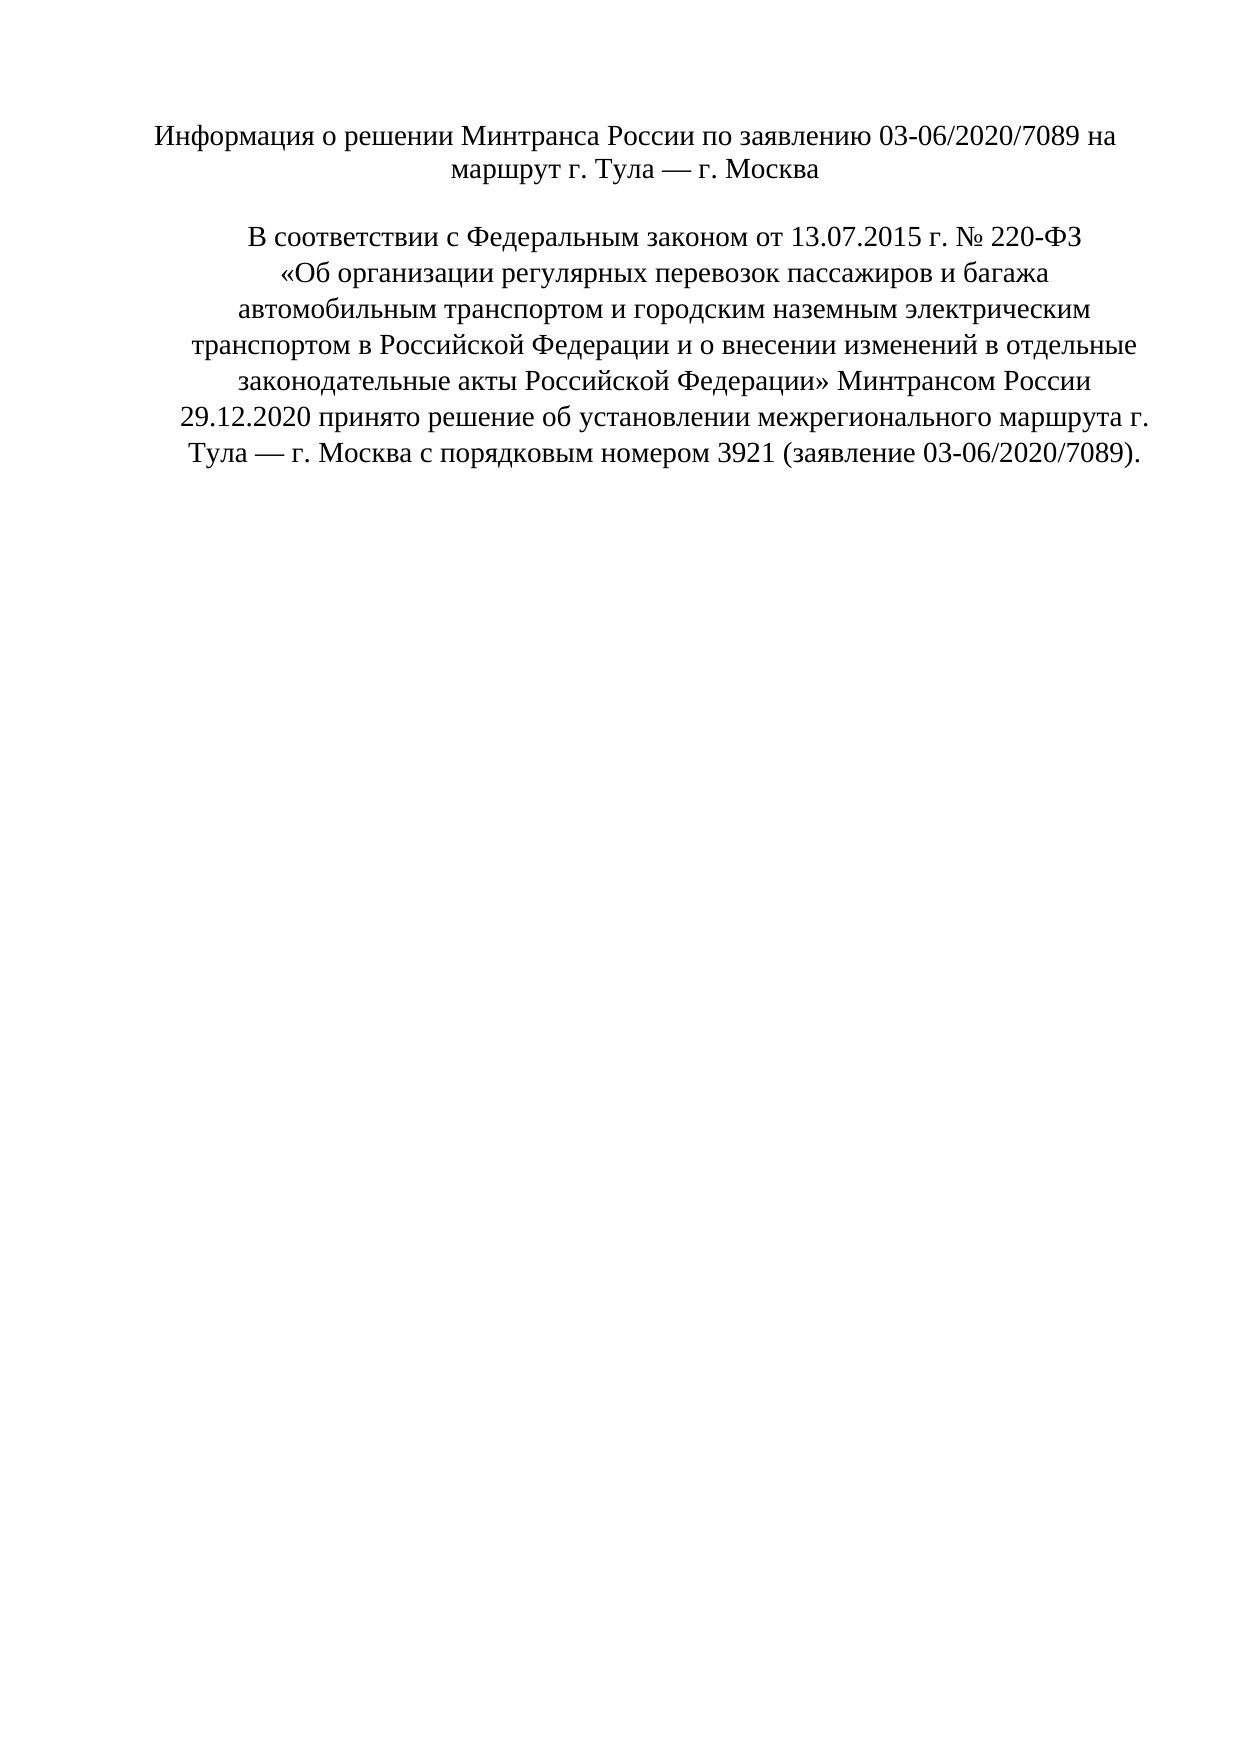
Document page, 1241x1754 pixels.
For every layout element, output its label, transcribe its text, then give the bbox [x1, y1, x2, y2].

text В соответствии с Федеральным законом от 13.07.2015 г. № 220-ФЗ «Об организации регулярных перевозок пассажиров и багажа автомобильным транспортом и городским наземным электрическим транспортом в Российской Федерации и о внесении изменений в отдельные законодательные акты Российской Федерации» Минтрансом России 29.12.2020 принято решение об установлении межрегионального маршрута г. Тула — г. Москва с порядковым номером 3921 (заявление 03-06/2020/7089). [177, 219, 1152, 469]
text Информация о решении Минтранса России по заявлению 03-06/2020/7089 на маршрут г. Тула — г. Москва [118, 118, 1152, 185]
